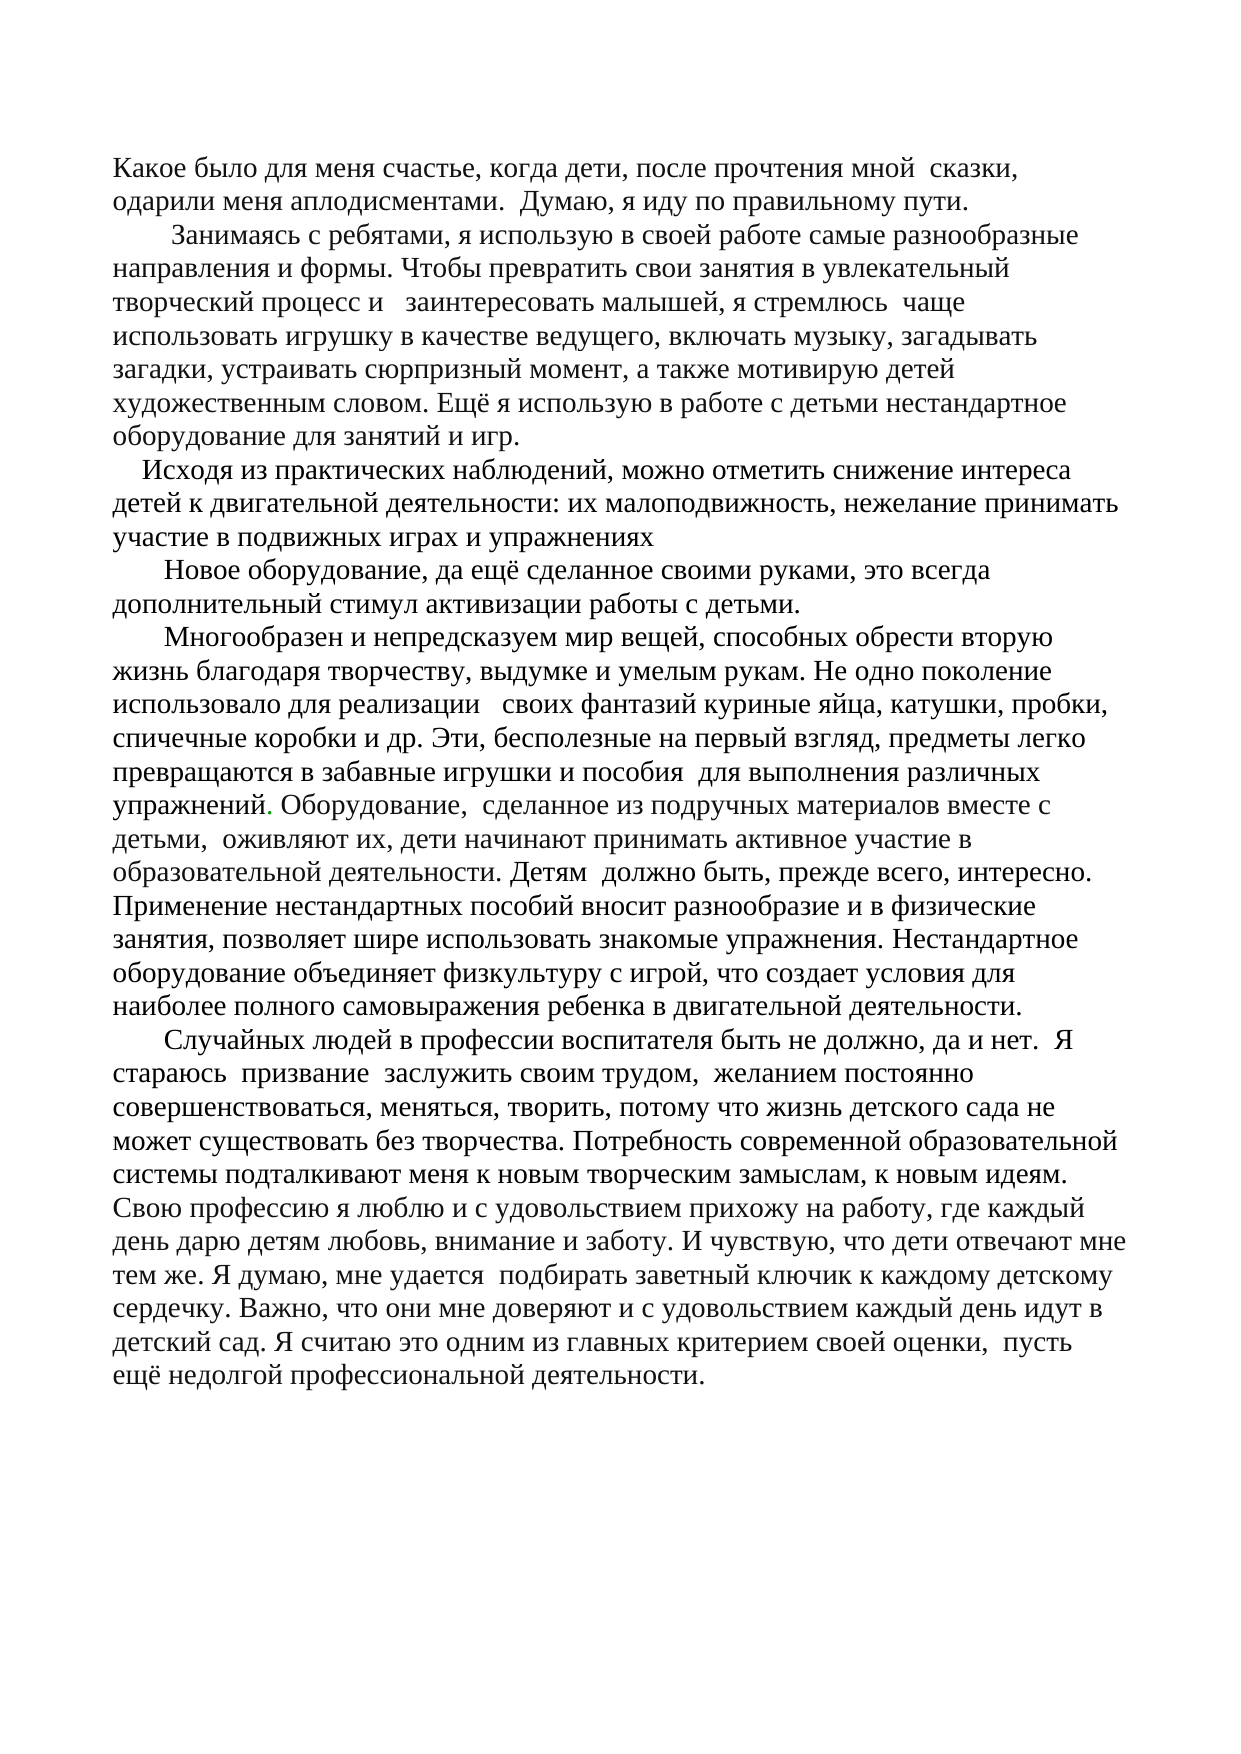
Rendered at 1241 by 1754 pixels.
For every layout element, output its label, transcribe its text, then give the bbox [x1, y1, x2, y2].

text Занимаясь с ребятами, я использую в своей работе самые разнообразные направления и формы. Чтобы превратить свои занятия в увлекательный творческий процесс и заинтересовать малышей, я стремлюсь чаще использовать игрушку в качестве ведущего, включать музыку, загадывать загадки, устраивать сюрпризный момент, а также мотивирую детей художественным словом. Ещё я использую в работе с детьми нестандартное оборудование для занятий и игр. [521, 217, 1128, 452]
text Многообразен и непредсказуем мир вещей, способных обрести вторую жизнь благодаря творчеству, выдумке и умелым рукам. Не одно поколение использовало для реализации своих фантазий куриные яйца, катушки, пробки, спичечные коробки и др. Эти, бесполезные на первый взгляд, предметы легко превращаются в забавные игрушки и пособия для выполнения различных упражнений. Оборудование, сделанное из подручных материалов вместе с детьми, оживляют их, дети начинают принимать активное участие в образовательной деятельности. Детям должно быть, прежде всего, интересно. Применение нестандартных пособий вносит разнообразие и в физические занятия, позволяет шире использовать знакомые упражнения. Нестандартное оборудование объединяет физкультуру с игрой, что создает условия для наиболее полного самовыражения ребенка в двигательной деятельности. [112, 619, 1128, 1022]
text Исходя из практических наблюдений, можно отметить снижение интереса детей к двигательной деятельности: их малоподвижность, нежелание принимать участие в подвижных играх и упражнениях [112, 452, 1128, 552]
text Случайных людей в профессии воспитателя быть не должно, да и нет. Я стараюсь призвание заслужить своим трудом, желанием постоянно совершенствоваться, меняться, творить, потому что жизнь детского сада не может существовать без творчества. Потребность современной образовательной системы подталкивают меня к новым творческим замыслам, к новым идеям. Свою профессию я люблю и с удовольствием прихожу на работу, где каждый день дарю детям любовь, внимание и заботу. И чувствую, что дети отвечают мне тем же. Я думаю, мне удается подбирать заветный ключик к каждому детскому сердечку. Важно, что они мне доверяют и с удовольствием каждый день идут в детский сад. Я считаю это одним из главных критерием своей оценки, пусть ещё недолгой профессиональной деятельности. [112, 1022, 1128, 1391]
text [112, 150, 1128, 217]
text Новое оборудование, да ещё сделанное своими руками, это всегда дополнительный стимул активизации работы с детьми. [112, 552, 1128, 619]
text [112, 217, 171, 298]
